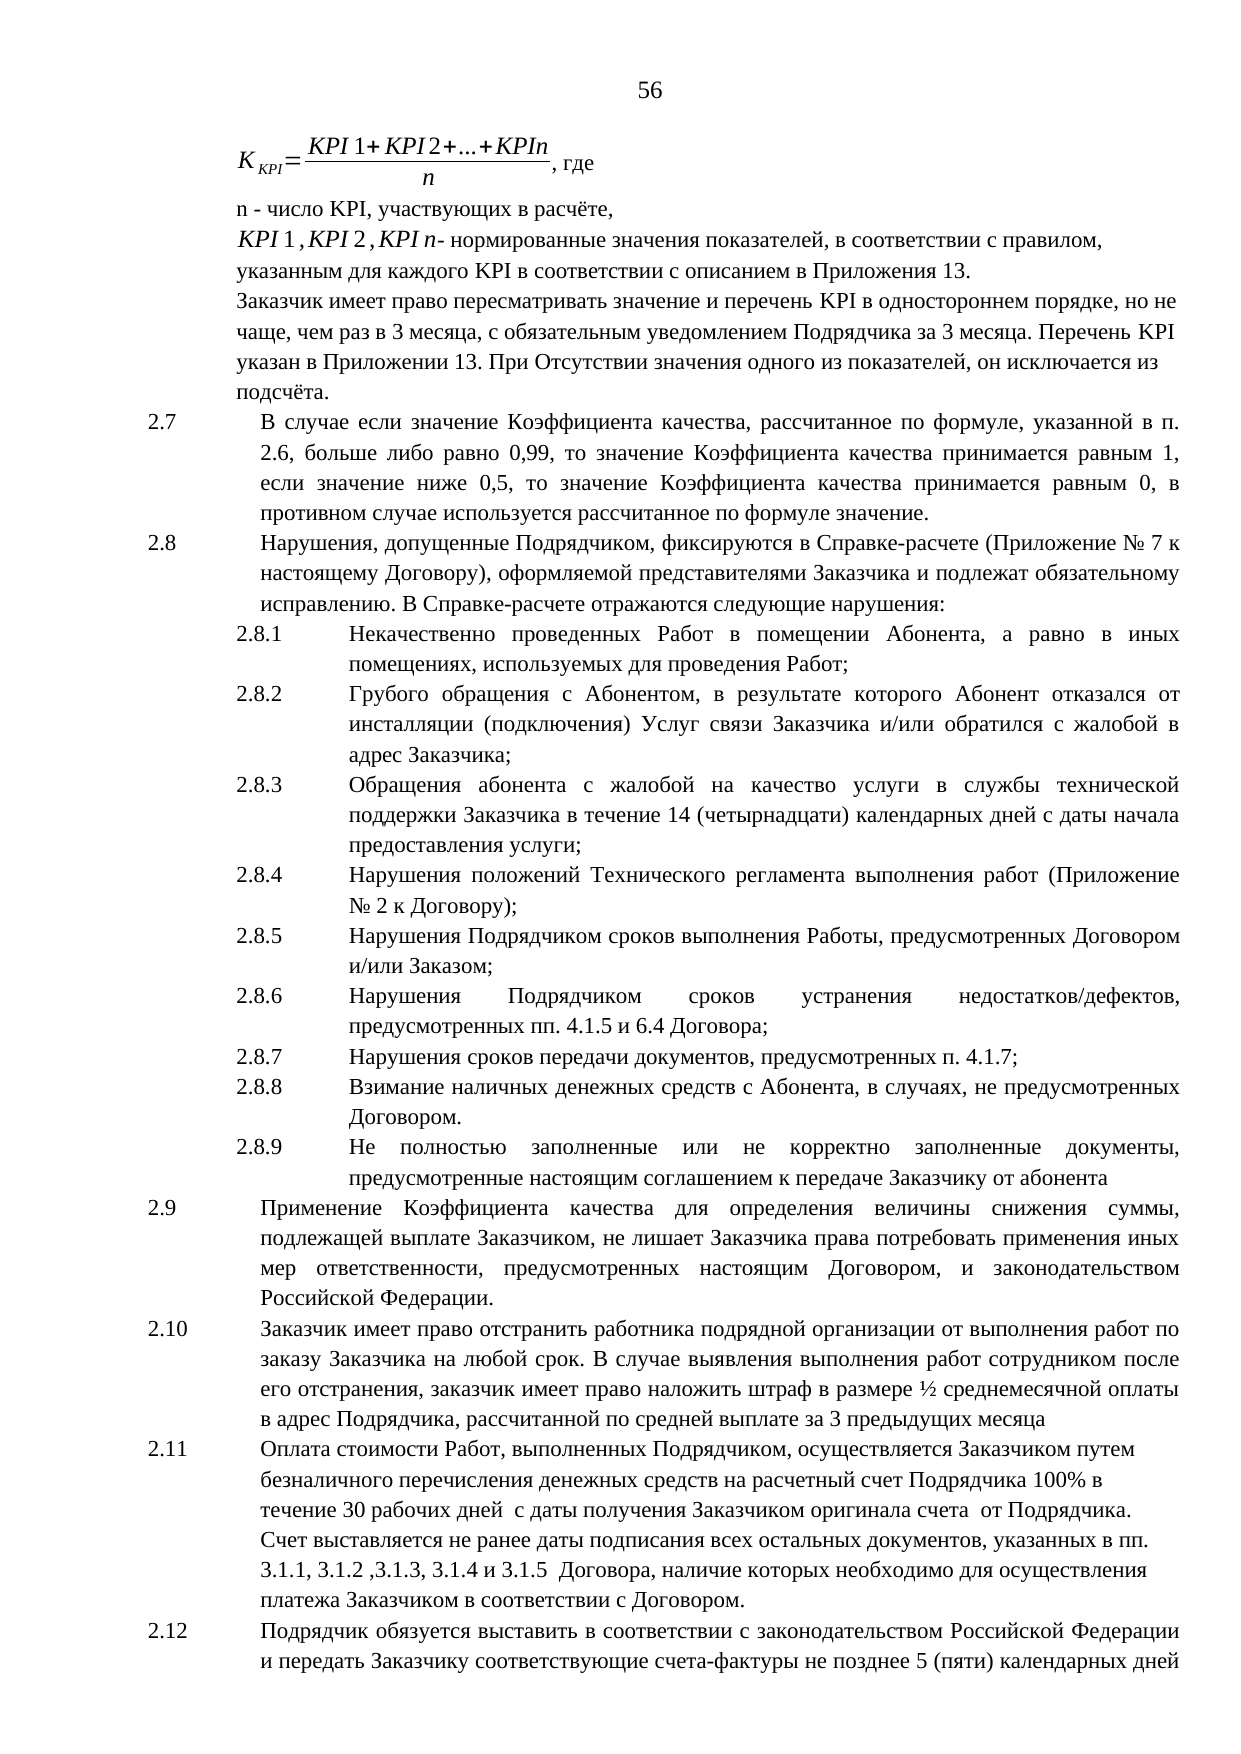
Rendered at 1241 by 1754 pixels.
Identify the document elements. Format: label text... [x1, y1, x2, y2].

list Обращения абонента с жалобой на качество услуги в службы технической поддержки Заказчика в течение 14 (четырнадцати) календарных дней с даты начала предоставления услуги; [236, 771, 1181, 858]
text n - число KPI, участвующих в расчёте, [236, 195, 1181, 222]
list Некачественно проведенных Работ в помещении Абонента, а равно в иных помещениях, используемых для проведения Работ; [236, 620, 1181, 676]
list Нарушения положений Технического регламента выполнения работ (Приложение № 2 к Договору); [236, 862, 1181, 918]
list Не полностью заполненные или не корректно заполненные документы, предусмотренные настоящим соглашением к передаче Заказчику от абонента [236, 1133, 1181, 1190]
list Взимание наличных денежных средств с Абонента, в случаях, не предусмотренных Договором. [236, 1073, 1181, 1129]
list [148, 1617, 1181, 1673]
list Нарушения сроков передачи документов, предусмотренных п. 4.1.7; [236, 1043, 1181, 1069]
text , где [236, 132, 1181, 191]
list Нарушения Подрядчиком сроков устранения недостатков/дефектов, предусмотренных пп. 4.1.5 и 6.4 Договора; [236, 982, 1181, 1039]
list Заказчик имеет право отстранить работника подрядной организации от выполнения работ по заказу Заказчика на любой срок. В случае выявления выполнения работ сотрудником после его отстранения, заказчик имеет право наложить штраф в размере ½ среднемесячной оплаты в адрес Подрядчика, рассчитанной по средней выплате за 3 предыдущих месяца [148, 1315, 1181, 1432]
list Применение Коэффициента качества для определения величины снижения суммы, подлежащей выплате Заказчиком, не лишает Заказчика права потребовать применения иных мер ответственности, предусмотренных настоящим Договором, и законодательством Российской Федерации. [148, 1194, 1181, 1311]
list Оплата стоимости Работ, выполненных Подрядчиком, осуществляется Заказчиком путем безналичного перечисления денежных средств на расчетный счет Подрядчика 100% в течение 30 рабочих дней с даты получения Заказчиком оригинала счета от Подрядчика. Счет выставляется не ранее даты подписания всех остальных документов, указанных в пп. 3.1.1, 3.1.2 ,3.1.3, 3.1.4 и 3.1.5 Договора, наличие которых необходимо для осуществления платежа Заказчиком в соответствии с Договором. [148, 1436, 1181, 1613]
list В случае если значение Коэффициента качества, рассчитанное по формуле, указанной в п. 2.6, больше либо равно 0,99, то значение Коэффициента качества принимается равным 1, если значение ниже 0,5, то значение Коэффициента качества принимается равным 0, в противном случае используется рассчитанное по формуле значение. [148, 408, 1181, 525]
list Нарушения, допущенные Подрядчиком, фиксируются в Справке-расчете (Приложение № 7 к настоящему Договору), оформляемой представителями Заказчика и подлежат обязательному исправлению. В Справке-расчете отражаются следующие нарушения: [148, 529, 1181, 616]
list Нарушения Подрядчиком сроков выполнения Работы, предусмотренных Договором и/или Заказом; [236, 922, 1181, 978]
text - нормированные значения показателей, в соответствии с правилом, указанным для каждого KPI в соответствии с описанием в Приложения 13. [236, 226, 1181, 284]
text Заказчик имеет право пересматривать значение и перечень KPI в одностороннем порядке, но не чаще, чем раз в 3 месяца, с обязательным уведомлением Подрядчика за 3 месяца. Перечень KPI указан в Приложении 13. При Отсутствии значения одного из показателей, он исключается из подсчёта. [236, 288, 1181, 404]
list Грубого обращения с Абонентом, в результате которого Абонент отказался от инсталляции (подключения) Услуг связи Заказчика и/или обратился с жалобой в адрес Заказчика; [236, 680, 1181, 767]
